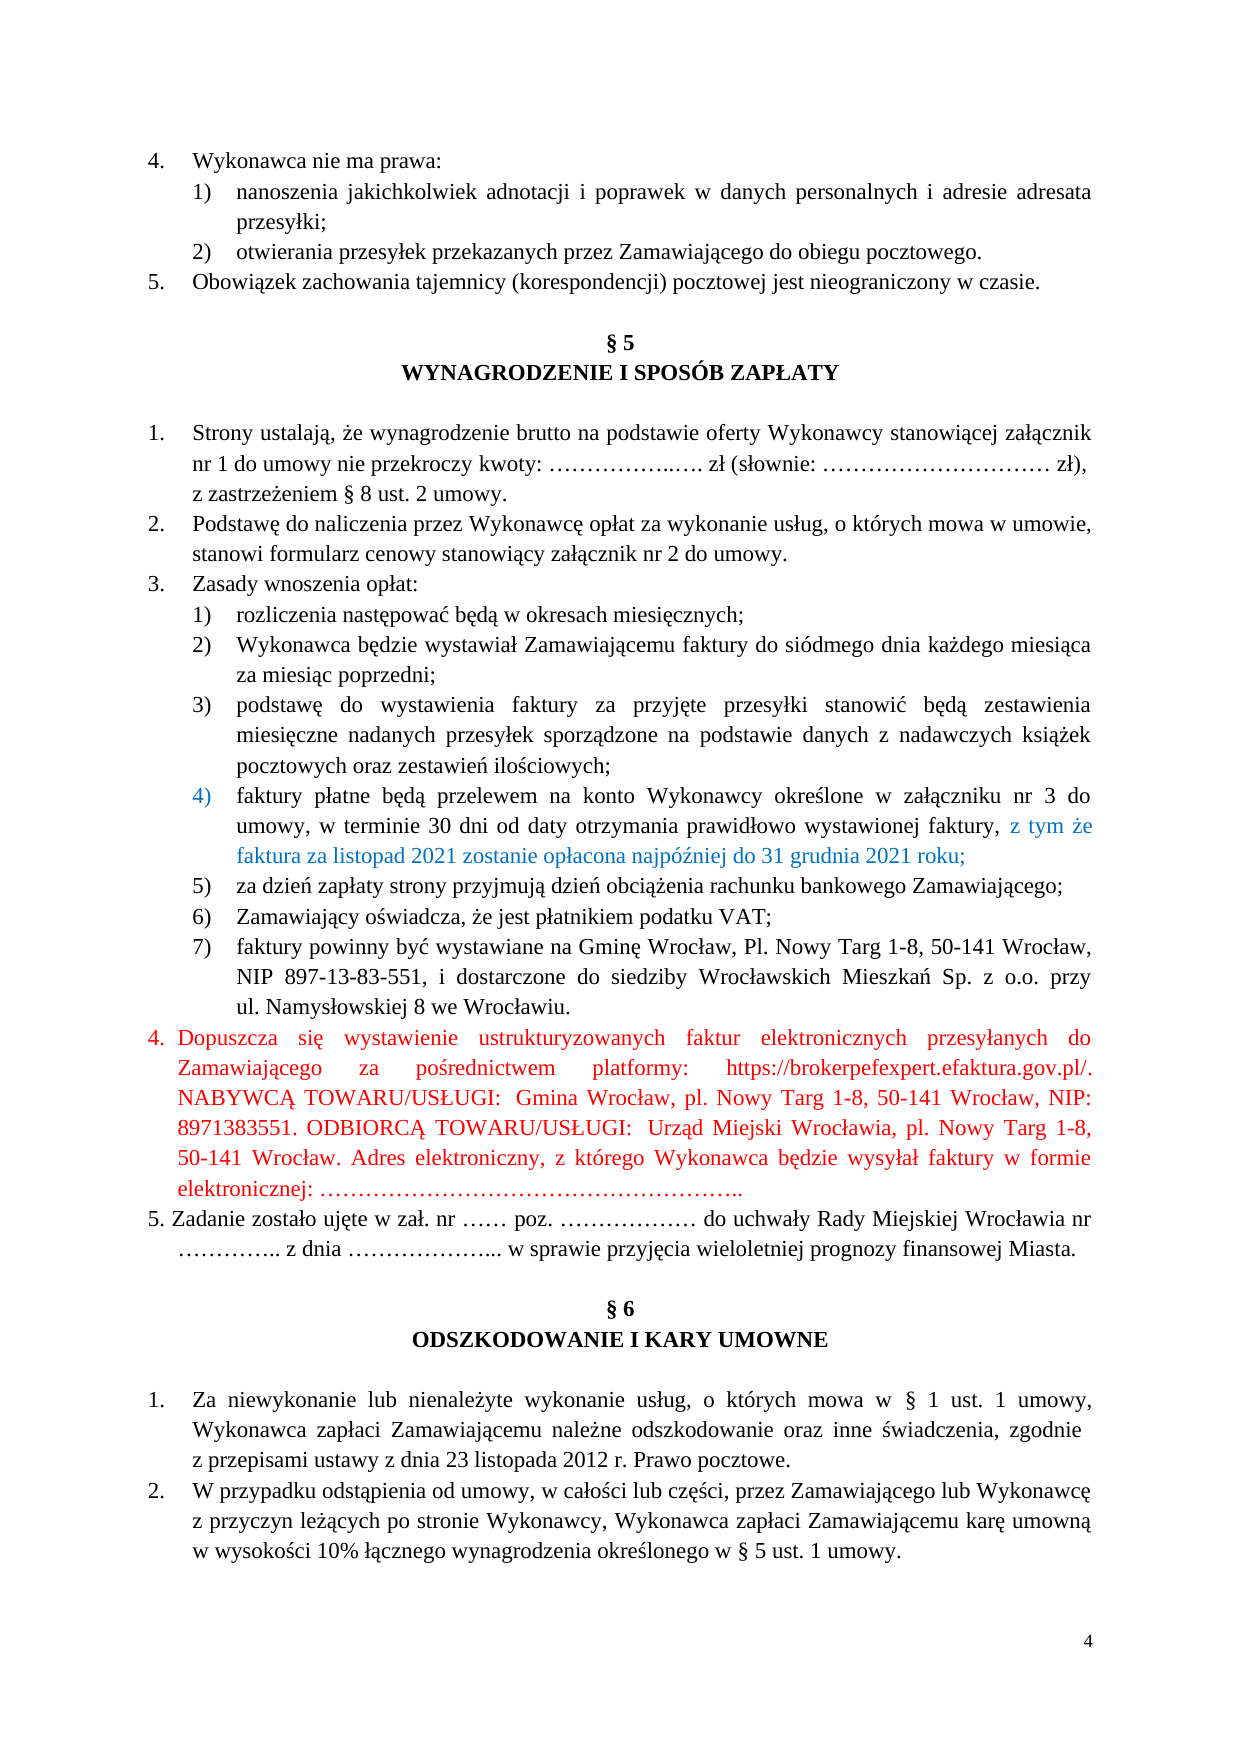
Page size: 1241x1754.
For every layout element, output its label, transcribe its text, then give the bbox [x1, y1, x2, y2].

list otwierania przesyłek przekazanych przez Zamawiającego do obiegu pocztowego. [192, 238, 1093, 264]
list Wykonawca będzie wystawiał Zamawiającemu faktury do siódmego dnia każdego miesiąca za miesiąc poprzedni; [192, 631, 1093, 687]
list Zamawiający oświadcza, że jest płatnikiem podatku VAT; [192, 903, 1093, 929]
text ODSZKODOWANIE I KARY UMOWNE [148, 1326, 1093, 1352]
list podstawę do wystawienia faktury za przyjęte przesyłki stanowić będą zestawienia miesięczne nadanych przesyłek sporządzone na podstawie danych z nadawczych książek pocztowych oraz zestawień ilościowych; [192, 691, 1093, 778]
text 5. Zadanie zostało ujęte w zał. nr …… poz. ……………… do uchwały Rady Miejskiej Wrocławia nr ………….. z dnia ………………... w sprawie przyjęcia wieloletniej prognozy finansowej Miasta. [148, 1205, 1093, 1261]
list Podstawę do naliczenia przez Wykonawcę opłat za wykonanie usług, o których mowa w umowie, stanowi formularz cenowy stanowiący załącznik nr 2 do umowy. [148, 510, 1093, 567]
list Strony ustalają, że wynagrodzenie brutto na podstawie oferty Wykonawcy stanowiącej załącznik nr 1 do umowy nie przekroczy kwoty: ……………..…. zł (słownie: ………………………… zł), z zastrzeżeniem § 8 ust. 2 umowy. [148, 419, 1093, 506]
list rozliczenia następować będą w okresach miesięcznych; [192, 601, 1093, 627]
list Obowiązek zachowania tajemnicy (korespondencji) pocztowej jest nieograniczony w czasie. [148, 268, 1093, 295]
list faktury płatne będą przelewem na konto Wykonawcy określone w załączniku nr 3 do umowy, w terminie 30 dni od daty otrzymania prawidłowo wystawionej faktury, z tym że faktura za listopad 2021 zostanie opłacona najpóźniej do 31 grudnia 2021 roku; [192, 782, 1093, 869]
list Wykonawca nie ma prawa: [148, 148, 1093, 174]
text § 6 [148, 1296, 1093, 1322]
list za dzień zapłaty strony przyjmują dzień obciążenia rachunku bankowego Zamawiającego; [192, 873, 1093, 899]
text WYNAGRODZENIE I SPOSÓB ZAPŁATY [148, 359, 1093, 385]
list nanoszenia jakichkolwiek adnotacji i poprawek w danych personalnych i adresie adresata przesyłki; [192, 178, 1093, 234]
list Dopuszcza się wystawienie ustrukturyzowanych faktur elektronicznych przesyłanych do Zamawiającego za pośrednictwem platformy: https://brokerpefexpert.efaktura.gov.pl/. NABYWCĄ TOWARU/USŁUGI: Gmina Wrocław, pl. Nowy Targ 1-8, 50-141 Wrocław, NIP: 8971383551. ODBIORCĄ TOWARU/USŁUGI: Urząd Miejski Wrocławia, pl. Nowy Targ 1-8, 50-141 Wrocław. Adres elektroniczny, z którego Wykonawca będzie wysyłał faktury w formie elektronicznej: ……………………………………………….. [148, 1024, 1093, 1201]
list faktury powinny być wystawiane na Gminę Wrocław, Pl. Nowy Targ 1-8, 50-141 Wrocław, NIP 897-13-83-551, i dostarczone do siedziby Wrocławskich Mieszkań Sp. z o.o. przy ul. Namysłowskiej 8 we Wrocławiu. [192, 933, 1093, 1020]
list Za niewykonanie lub nienależyte wykonanie usług, o których mowa w § 1 ust. 1 umowy, Wykonawca zapłaci Zamawiającemu należne odszkodowanie oraz inne świadczenia, zgodnie z przepisami ustawy z dnia 23 listopada 2012 r. Prawo pocztowe. [148, 1386, 1093, 1473]
list W przypadku odstąpienia od umowy, w całości lub części, przez Zamawiającego lub Wykonawcę z przyczyn leżących po stronie Wykonawcy, Wykonawca zapłaci Zamawiającemu karę umowną w wysokości 10% łącznego wynagrodzenia określonego w § 5 ust. 1 umowy. [148, 1477, 1093, 1563]
list Zasady wnoszenia opłat: [148, 571, 1093, 597]
text § 5 [148, 329, 1093, 355]
